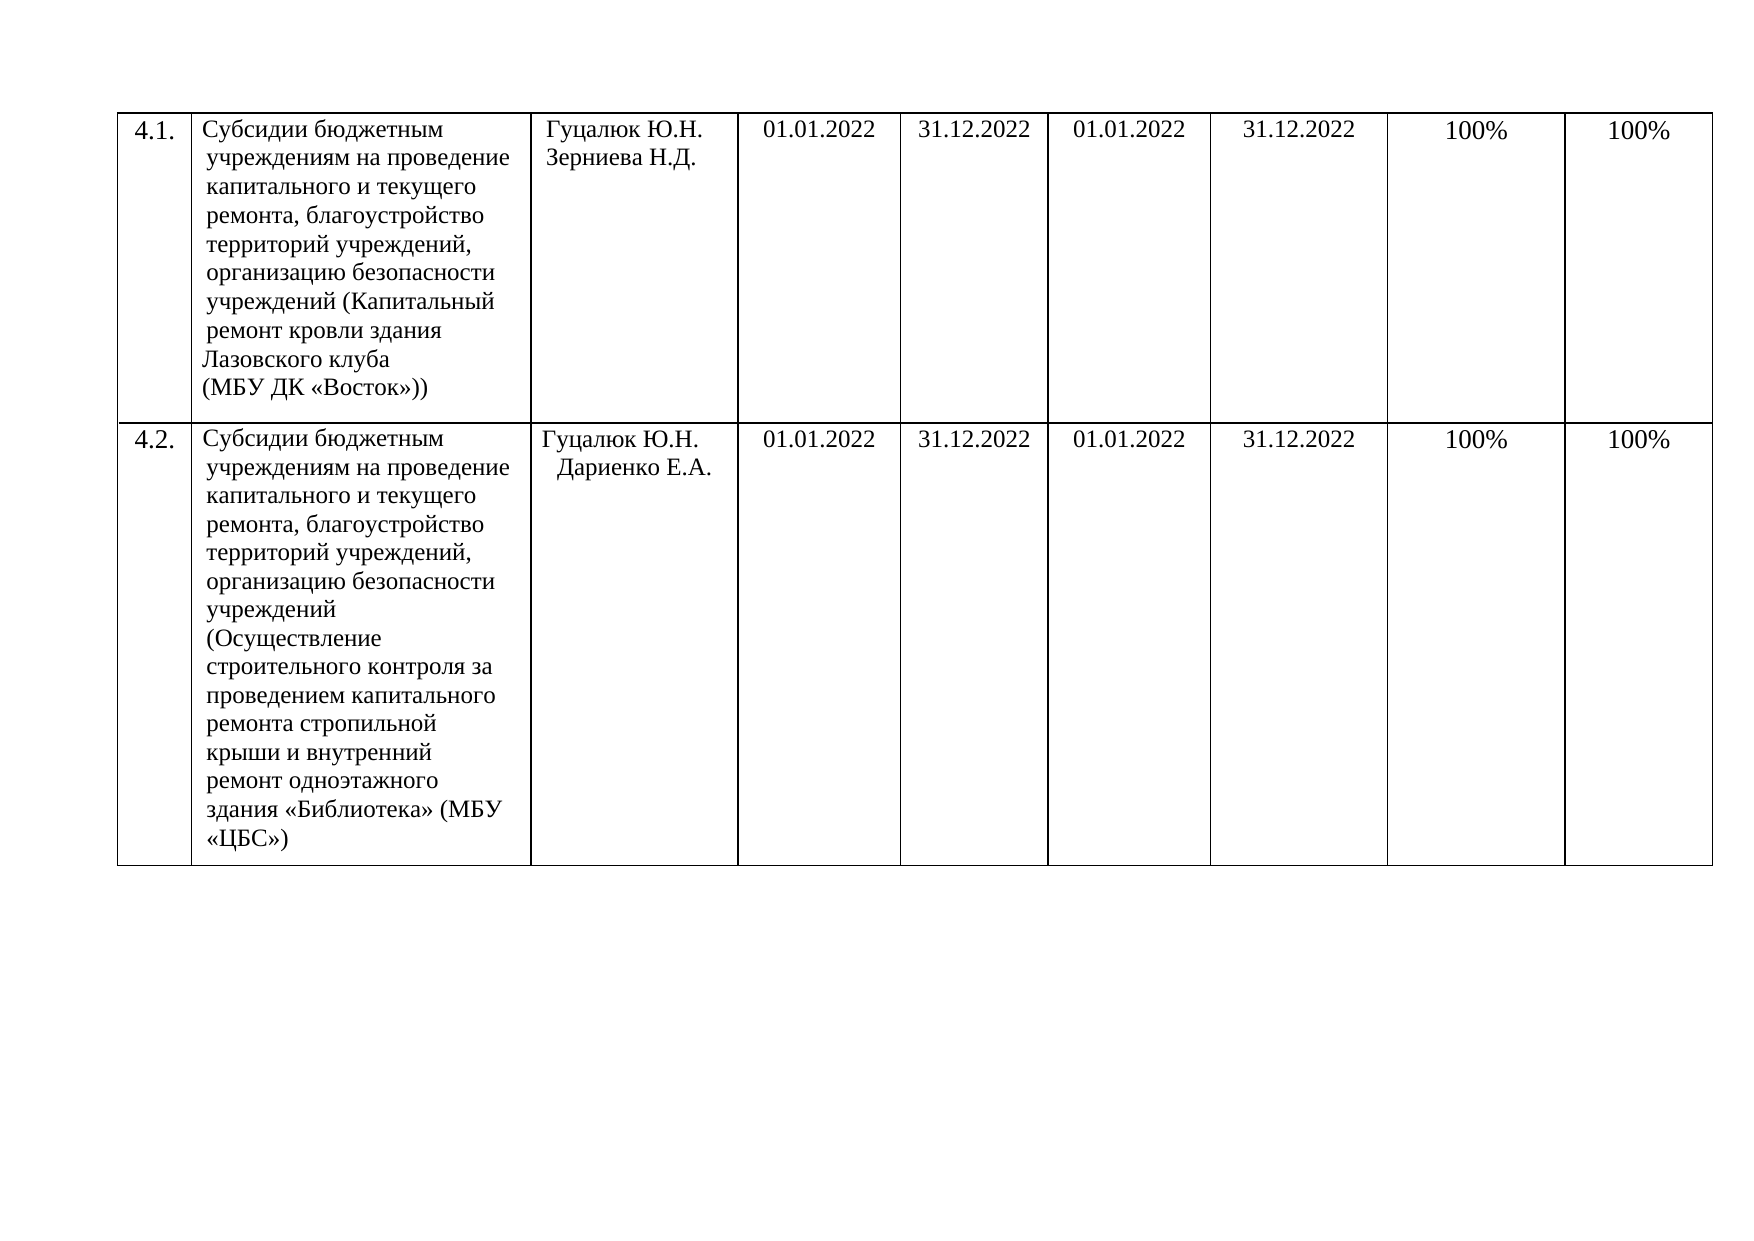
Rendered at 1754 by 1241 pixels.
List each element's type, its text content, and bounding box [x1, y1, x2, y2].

table_cell 31.12.2022 [1211, 424, 1387, 865]
table_cell 4.1. [118, 114, 191, 422]
table_cell 01.01.2022 [1049, 424, 1210, 865]
table_cell Гуцалюк Ю.Н. Зерниева Н.Д. [532, 114, 737, 422]
table_cell 4.2. [118, 423, 191, 865]
table_cell 100% [1566, 114, 1712, 422]
table_cell Субсидии бюджетным учреждениям на проведение капитального и текущего ремонта, благоустройство территорий учреждений, организацию безопасности учреждений (Капитальный ремонт кровли здания Лазовского клуба (МБУ ДК «Восток»)) [192, 114, 530, 422]
table_cell 01.01.2022 [739, 114, 900, 422]
table_cell 01.01.2022 [1049, 114, 1210, 422]
table_cell 100% [1566, 424, 1712, 865]
table_cell Гуцалюк Ю.Н. Дариенко Е.А. [532, 424, 737, 865]
table_cell 100% [1388, 114, 1564, 422]
table_cell 31.12.2022 [901, 424, 1047, 865]
table_cell 31.12.2022 [1211, 114, 1387, 422]
table_cell 100% [1388, 424, 1564, 865]
table_cell 01.01.2022 [739, 424, 900, 865]
table_cell 31.12.2022 [901, 114, 1047, 422]
table_cell Субсидии бюджетным учреждениям на проведение капитального и текущего ремонта, благоустройство территорий учреждений, организацию безопасности учреждений (Осуществление строительного контроля за проведением капитального ремонта стропильной крыши и внутренний ремонт одноэтажного здания «Библиотека» (МБУ «ЦБС») [192, 424, 530, 865]
